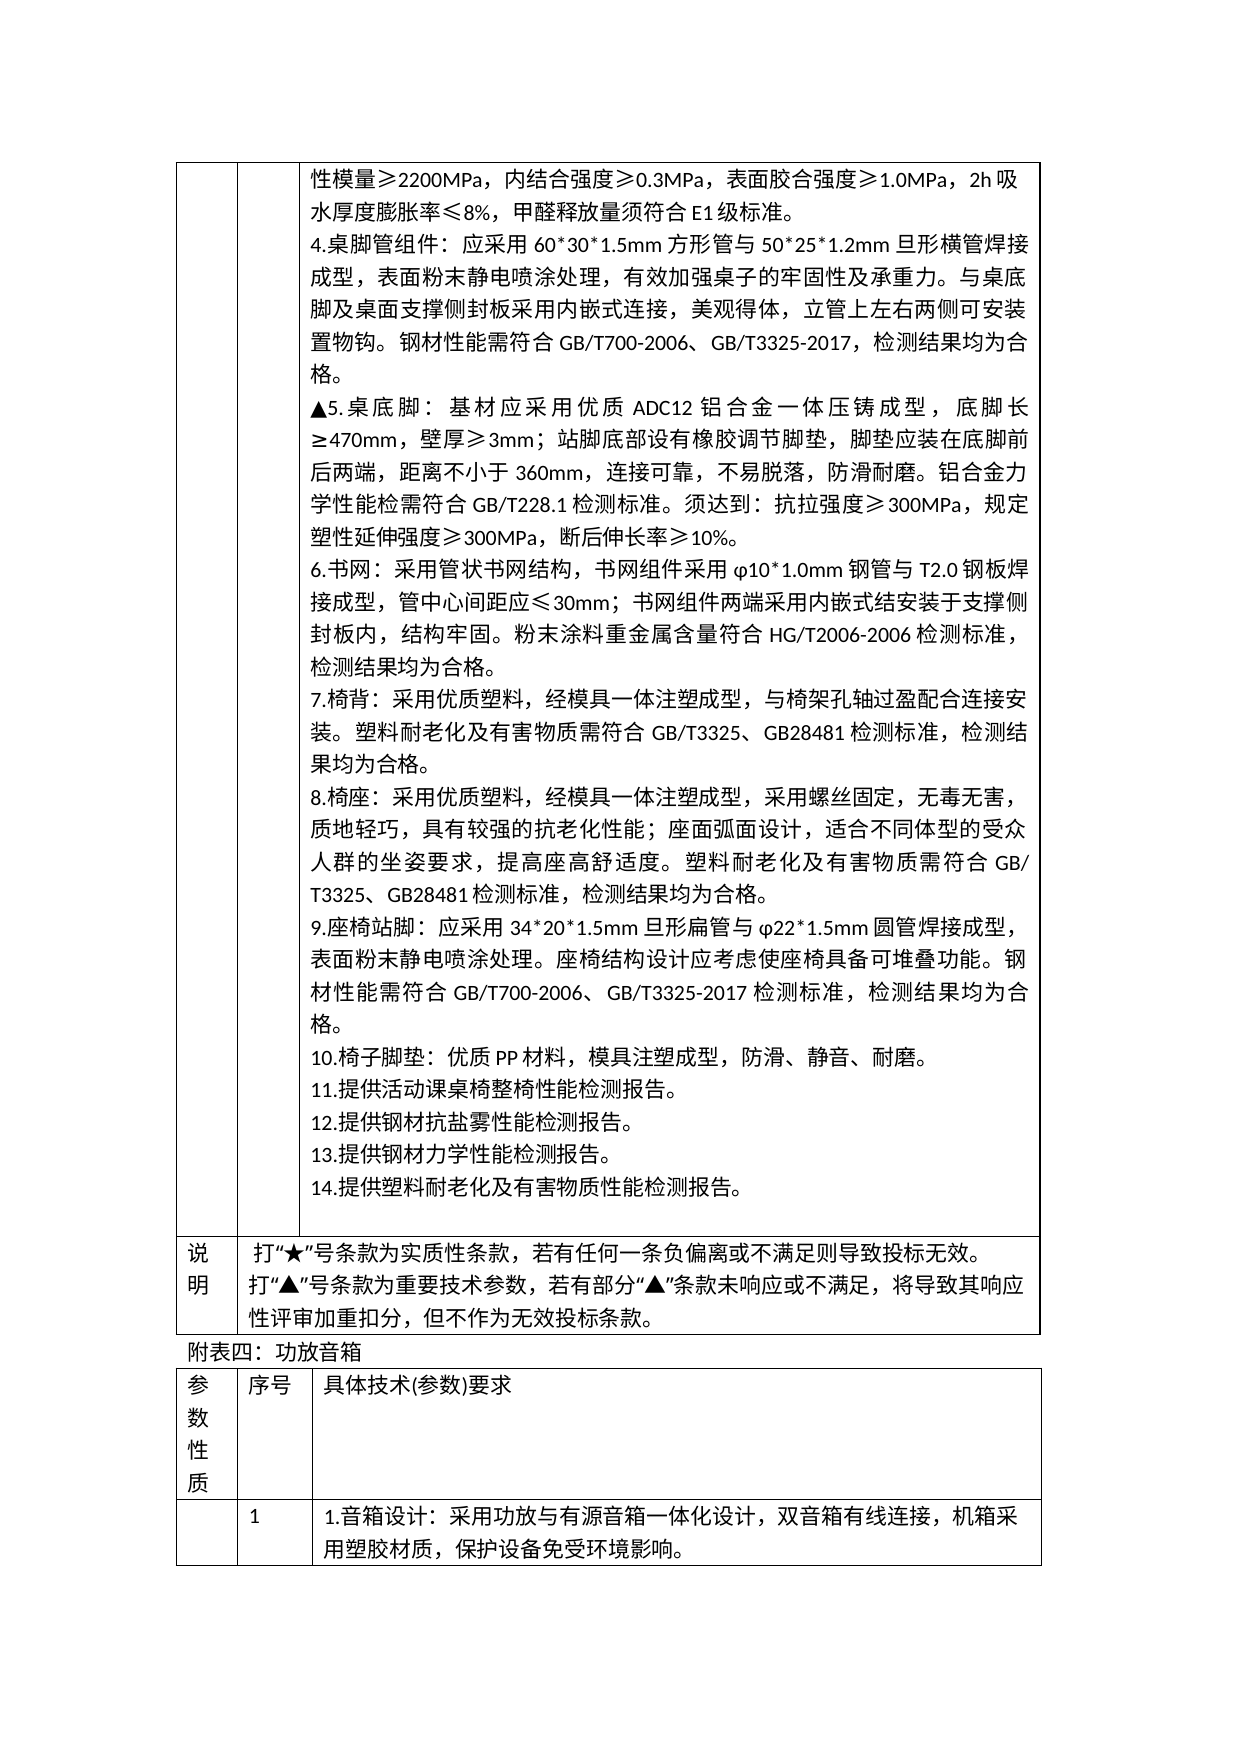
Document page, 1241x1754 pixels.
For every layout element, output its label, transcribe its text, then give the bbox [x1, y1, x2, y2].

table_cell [300, 163, 1039, 1236]
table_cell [313, 1500, 1041, 1565]
table_header 序号 [238, 1369, 312, 1499]
table_header 参数性质 [177, 1369, 237, 1499]
table_cell 说明 [177, 1237, 237, 1334]
table_cell [177, 1500, 237, 1565]
table_cell [177, 163, 237, 1236]
table_header 具体技术(参数)要求 [313, 1369, 1041, 1499]
text 附表四：功放音箱 [187, 1335, 1053, 1368]
table_cell 1 [238, 1500, 312, 1565]
table_cell 打“★”号条款为实质性条款，若有任何一条负偏离或不满足则导致投标无效。 打“▲”号条款为重要技术参数，若有部分“▲”条款未响应或不满足，将导致其响应性评审加重扣分，但不作为无效投标条款。 [238, 1237, 1039, 1334]
table_cell 1 [238, 163, 299, 1236]
